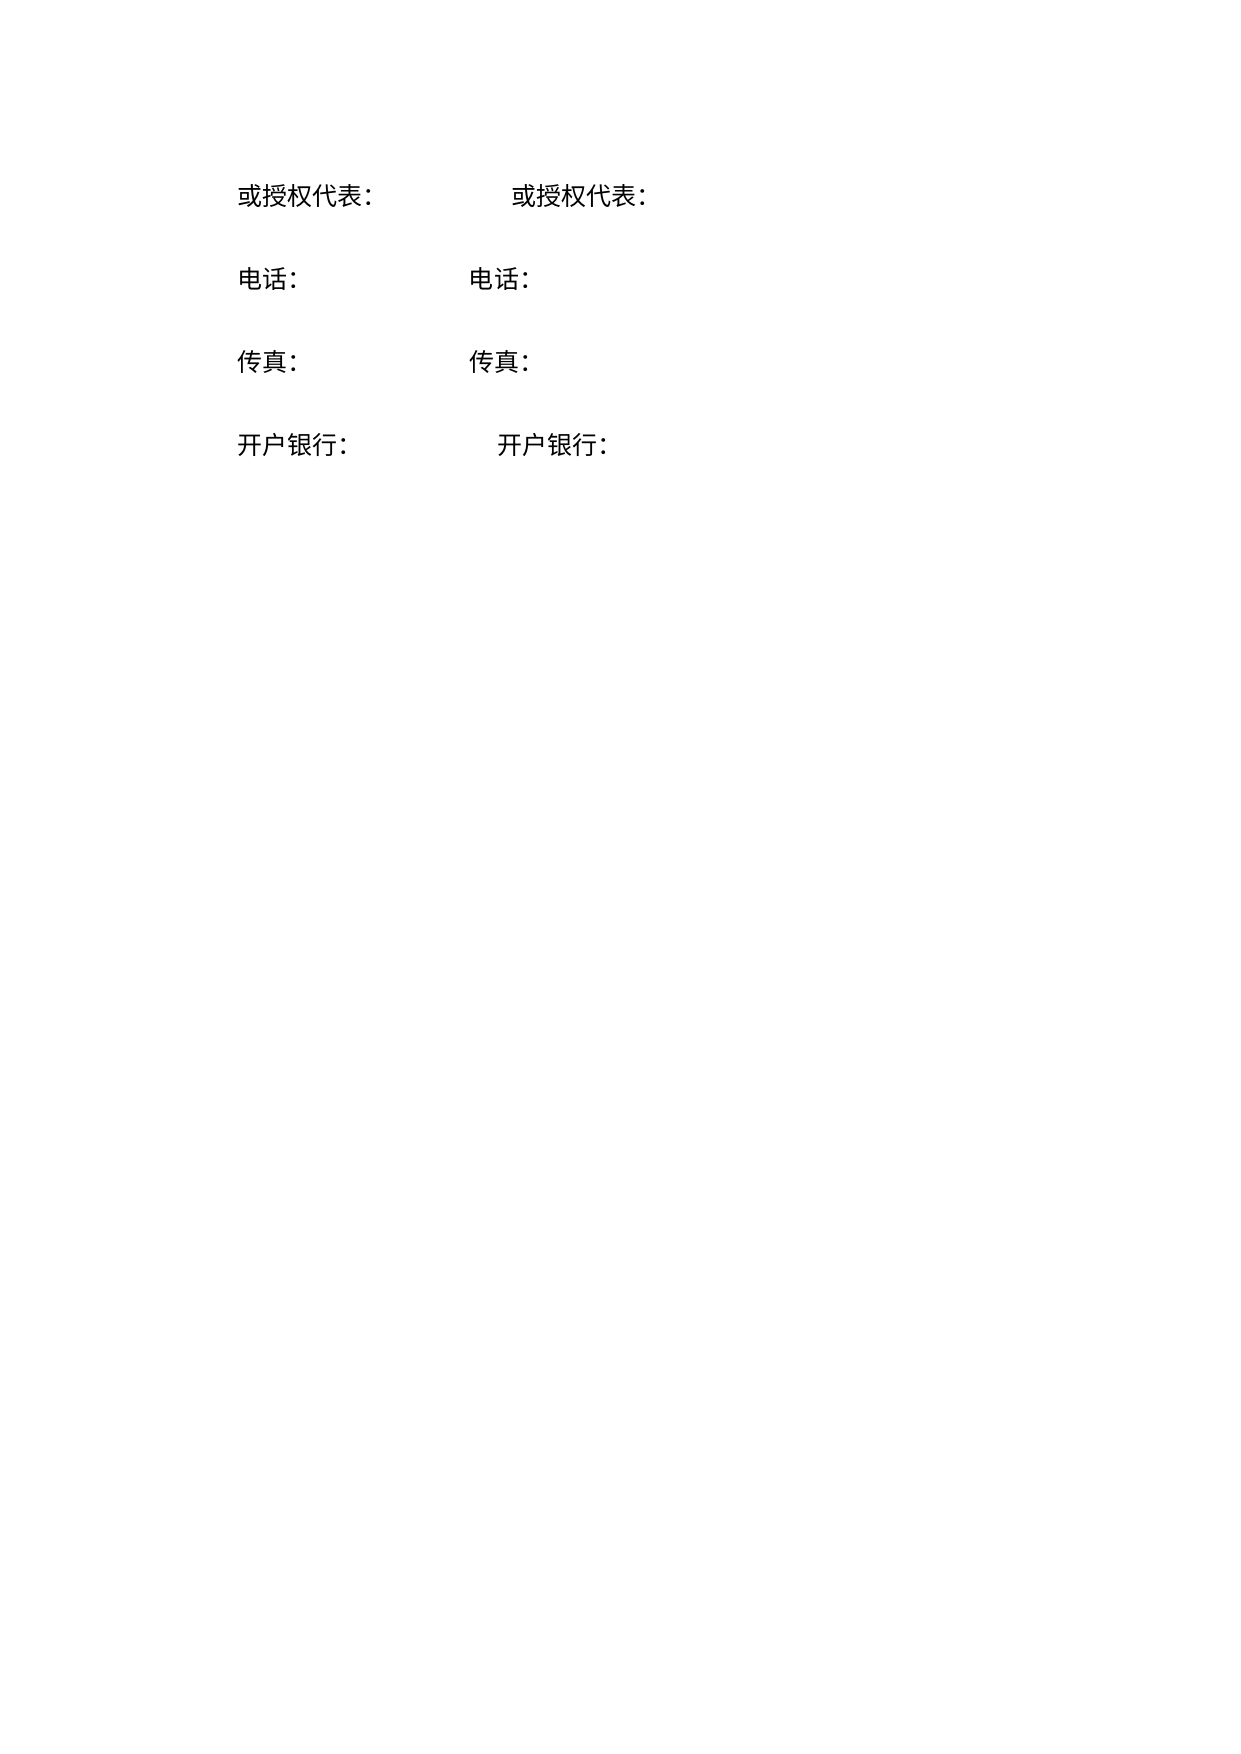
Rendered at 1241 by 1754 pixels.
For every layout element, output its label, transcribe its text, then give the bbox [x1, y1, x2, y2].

text 开户银行： 开户银行： [187, 411, 1053, 476]
text 或授权代表： 或授权代表： [187, 162, 1053, 227]
text 电话： 电话： [187, 245, 1053, 310]
text 传真： 传真： [187, 328, 1053, 393]
